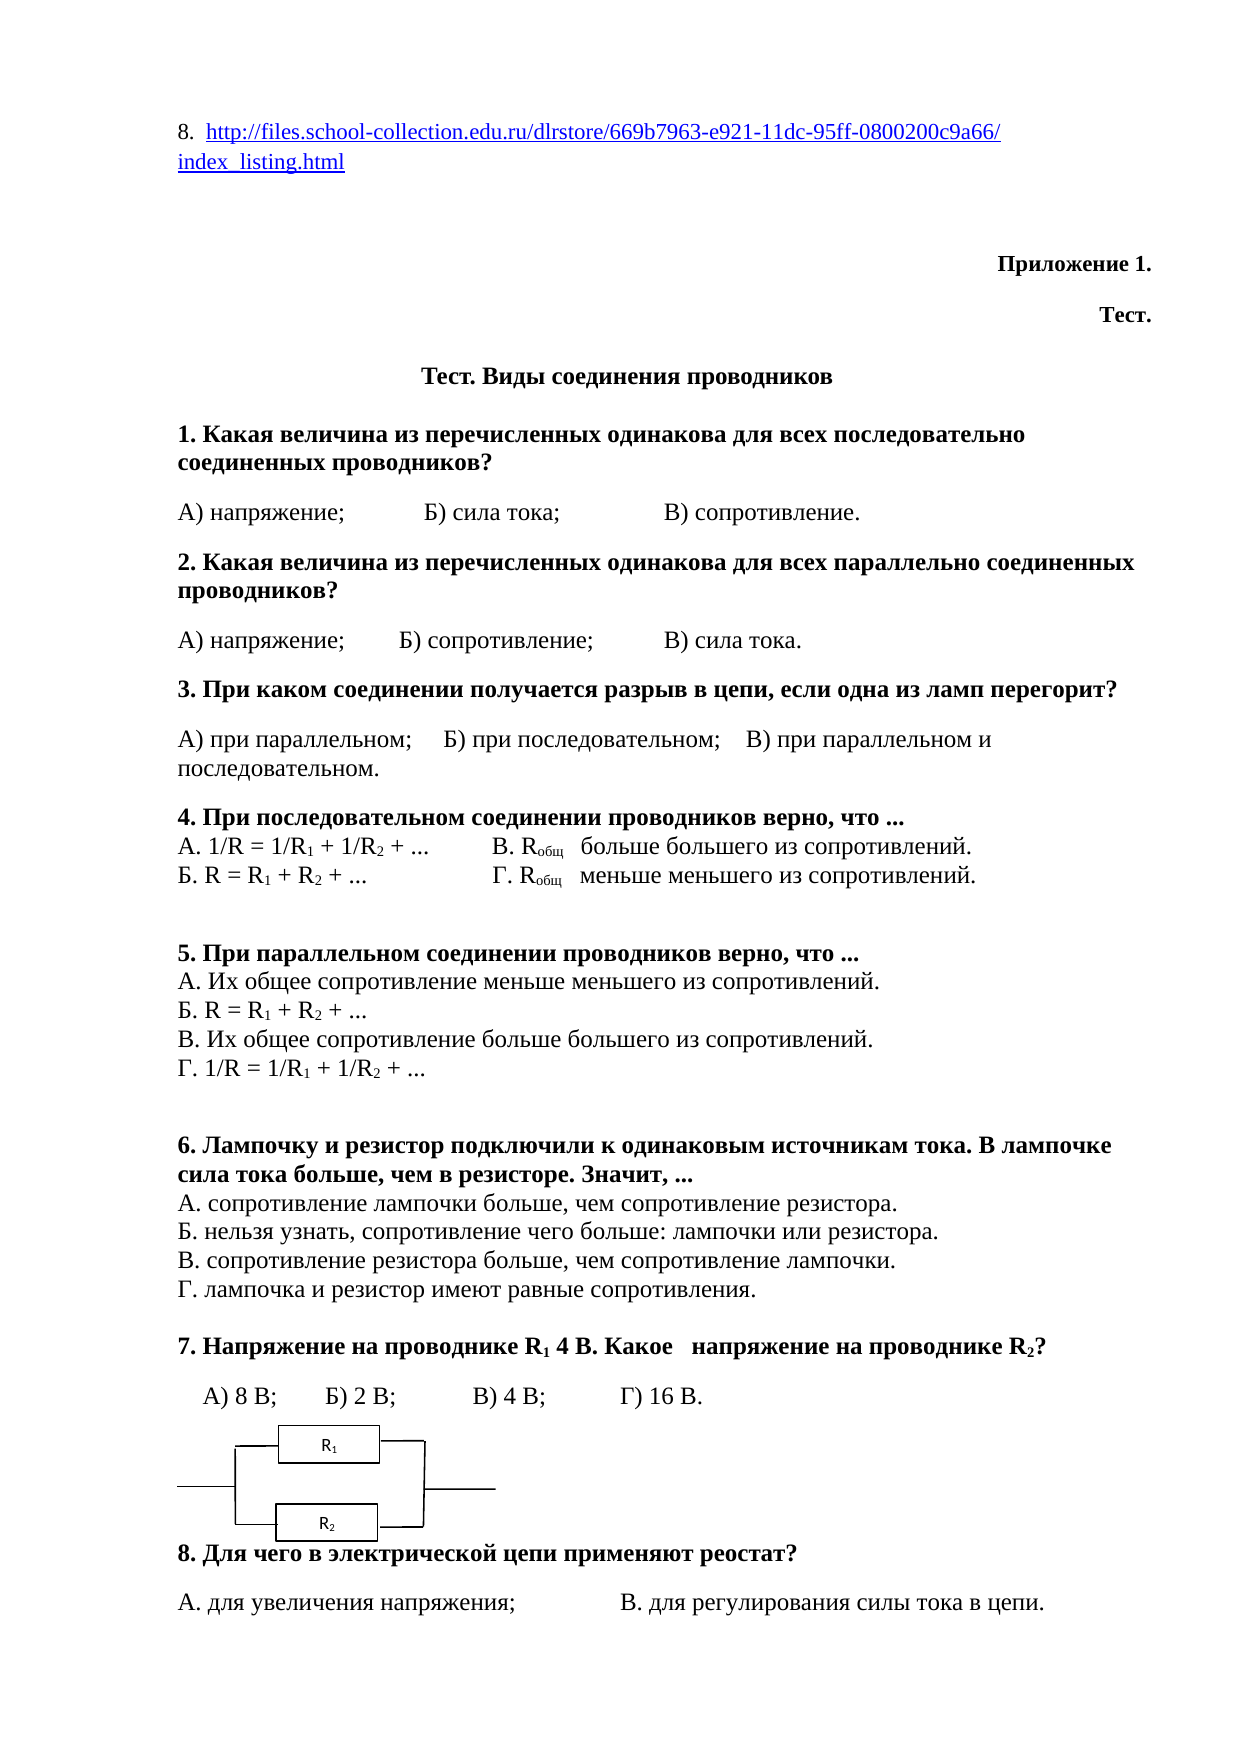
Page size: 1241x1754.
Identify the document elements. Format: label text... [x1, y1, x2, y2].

text А) при параллельном; Б) при последовательном; В) при параллельном и последовательном. [177, 724, 1152, 782]
text 4. При последовательном соединении проводников верно, что ... А. 1/R = 1/R1 + 1/R2 + ... В. Rобщ больше большего из сопротивлений. Б. R = R1 + R2 + ... Г. Rобщ меньше меньшего из сопротивлений. [177, 802, 1152, 917]
text 8. Для чего в электрической цепи применяют реостат? [177, 1480, 1152, 1566]
text 2. Какая величина из перечисленных одинакова для всех параллельно соединенных проводников? [177, 547, 1152, 604]
text Приложение 1. [177, 250, 1152, 277]
text А) напряжение; Б) сила тока; В) сопротивление. [177, 497, 1152, 526]
text А) 8 В; Б) 2 В; В) 4 В; Г) 16 В. [177, 1381, 1152, 1410]
text 8. http://files.school-collection.edu.ru/dlrstore/669b7963-e921-11dc-95ff-0800200c9a66/index_listing.html [177, 118, 1152, 175]
text А. для увеличения напряжения; В. для регулирования силы тока в цепи. [177, 1587, 1152, 1616]
text 3. При каком соединении получается разрыв в цепи, если одна из ламп перегорит? [177, 674, 1152, 703]
text А) напряжение; Б) сопротивление; В) сила тока. [177, 625, 1152, 654]
text 6. Лампочку и резистор подключили к одинаковым источникам тока. В лампочке сила тока больше, чем в резисторе. Значит, ... А. сопротивление лампочки больше, чем сопротивление резистора. Б. нельзя узнать, сопротивление чего больше: лампочки или резистора. В. сопротивление резистора больше, чем сопротивление лампочки. Г. лампочка и резистор имеют равные сопротивления. 7. Напряжение на проводнике R1 4 В. Какое напряжение на проводнике R2? [177, 1130, 1152, 1360]
text 1. Какая величина из перечисленных одинакова для всех последовательно соединенных проводников? [177, 419, 1152, 476]
text Тест. [177, 301, 1152, 328]
text Тест. Виды соединения проводников [102, 361, 1152, 389]
text 5. При параллельном соединении проводников верно, что ... А. Их общее сопротивление меньше меньшего из сопротивлений. Б. R = R1 + R2 + ... В. Их общее сопротивление больше большего из сопротивлений. Г. 1/R = 1/R1 + 1/R2 + ... [177, 938, 1152, 1109]
